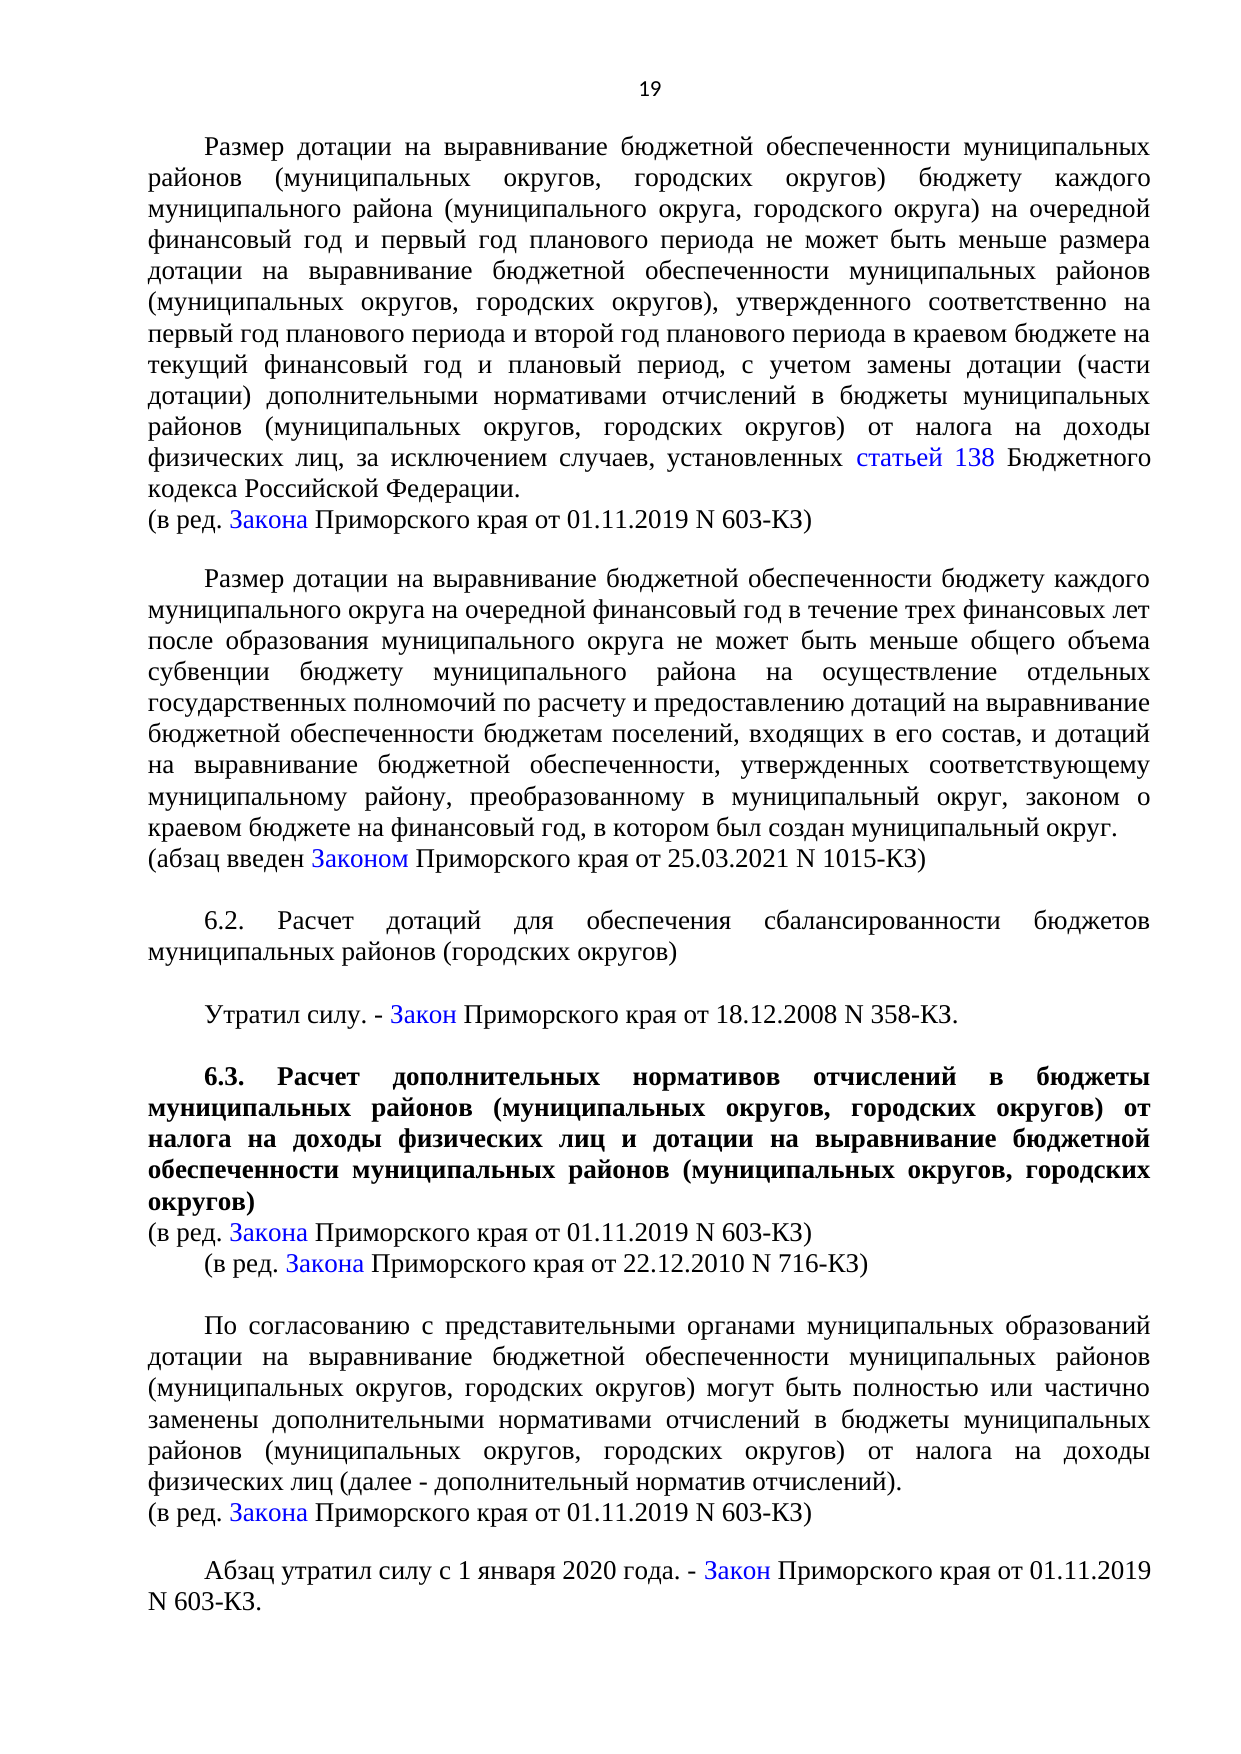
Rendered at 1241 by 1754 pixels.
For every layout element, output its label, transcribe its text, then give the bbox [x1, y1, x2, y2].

text Утратил силу. - Закон Приморского края от 18.12.2008 N 358-КЗ. [148, 998, 1152, 1029]
text Абзац утратил силу с 1 января 2020 года. - Закон Приморского края от 01.11.2019 N 603-КЗ. [148, 1554, 1152, 1617]
text Размер дотации на выравнивание бюджетной обеспеченности муниципальных районов (муниципальных округов, городских округов) бюджету каждого муниципального района (муниципального округа, городского округа) на очередной финансовый год и первый год планового периода не может быть меньше размера дотации на выравнивание бюджетной обеспеченности муниципальных районов (муниципальных округов, городских округов), утвержденного соответственно на первый год планового периода и второй год планового периода в краевом бюджете на текущий финансовый год и плановый период, с учетом замены дотации (части дотации) дополнительными нормативами отчислений в бюджеты муниципальных районов (муниципальных округов, городских округов) от налога на доходы физических лиц, за исключением случаев, установленных статьей 138 Бюджетного кодекса Российской Федерации. [148, 130, 1152, 503]
text (абзац введен Законом Приморского края от 25.03.2021 N 1015-КЗ) [148, 842, 1152, 873]
text (в ред. Закона Приморского края от 22.12.2010 N 716-КЗ) [148, 1247, 1152, 1278]
text (в ред. Закона Приморского края от 01.11.2019 N 603-КЗ) [148, 1496, 1152, 1527]
text По согласованию с представительными органами муниципальных образований дотации на выравнивание бюджетной обеспеченности муниципальных районов (муниципальных округов, городских округов) могут быть полностью или частично заменены дополнительными нормативами отчислений в бюджеты муниципальных районов (муниципальных округов, городских округов) от налога на доходы физических лиц (далее - дополнительный норматив отчислений). [148, 1309, 1152, 1496]
text (в ред. Закона Приморского края от 01.11.2019 N 603-КЗ) [148, 1216, 1152, 1247]
text 6.3. Расчет дополнительных нормативов отчислений в бюджеты муниципальных районов (муниципальных округов, городских округов) от налога на доходы физических лиц и дотации на выравнивание бюджетной обеспеченности муниципальных районов (муниципальных округов, городских округов) [148, 1060, 1152, 1216]
text 6.2. Расчет дотаций для обеспечения сбалансированности бюджетов муниципальных районов (городских округов) [148, 904, 1152, 967]
text Размер дотации на выравнивание бюджетной обеспеченности бюджету каждого муниципального округа на очередной финансовый год в течение трех финансовых лет после образования муниципального округа не может быть меньше общего объема субвенции бюджету муниципального района на осуществление отдельных государственных полномочий по расчету и предоставлению дотаций на выравнивание бюджетной обеспеченности бюджетам поселений, входящих в его состав, и дотаций на выравнивание бюджетной обеспеченности, утвержденных соответствующему муниципальному району, преобразованному в муниципальный округ, законом о краевом бюджете на финансовый год, в котором был создан муниципальный округ. [148, 562, 1152, 842]
text (в ред. Закона Приморского края от 01.11.2019 N 603-КЗ) [148, 503, 1152, 535]
